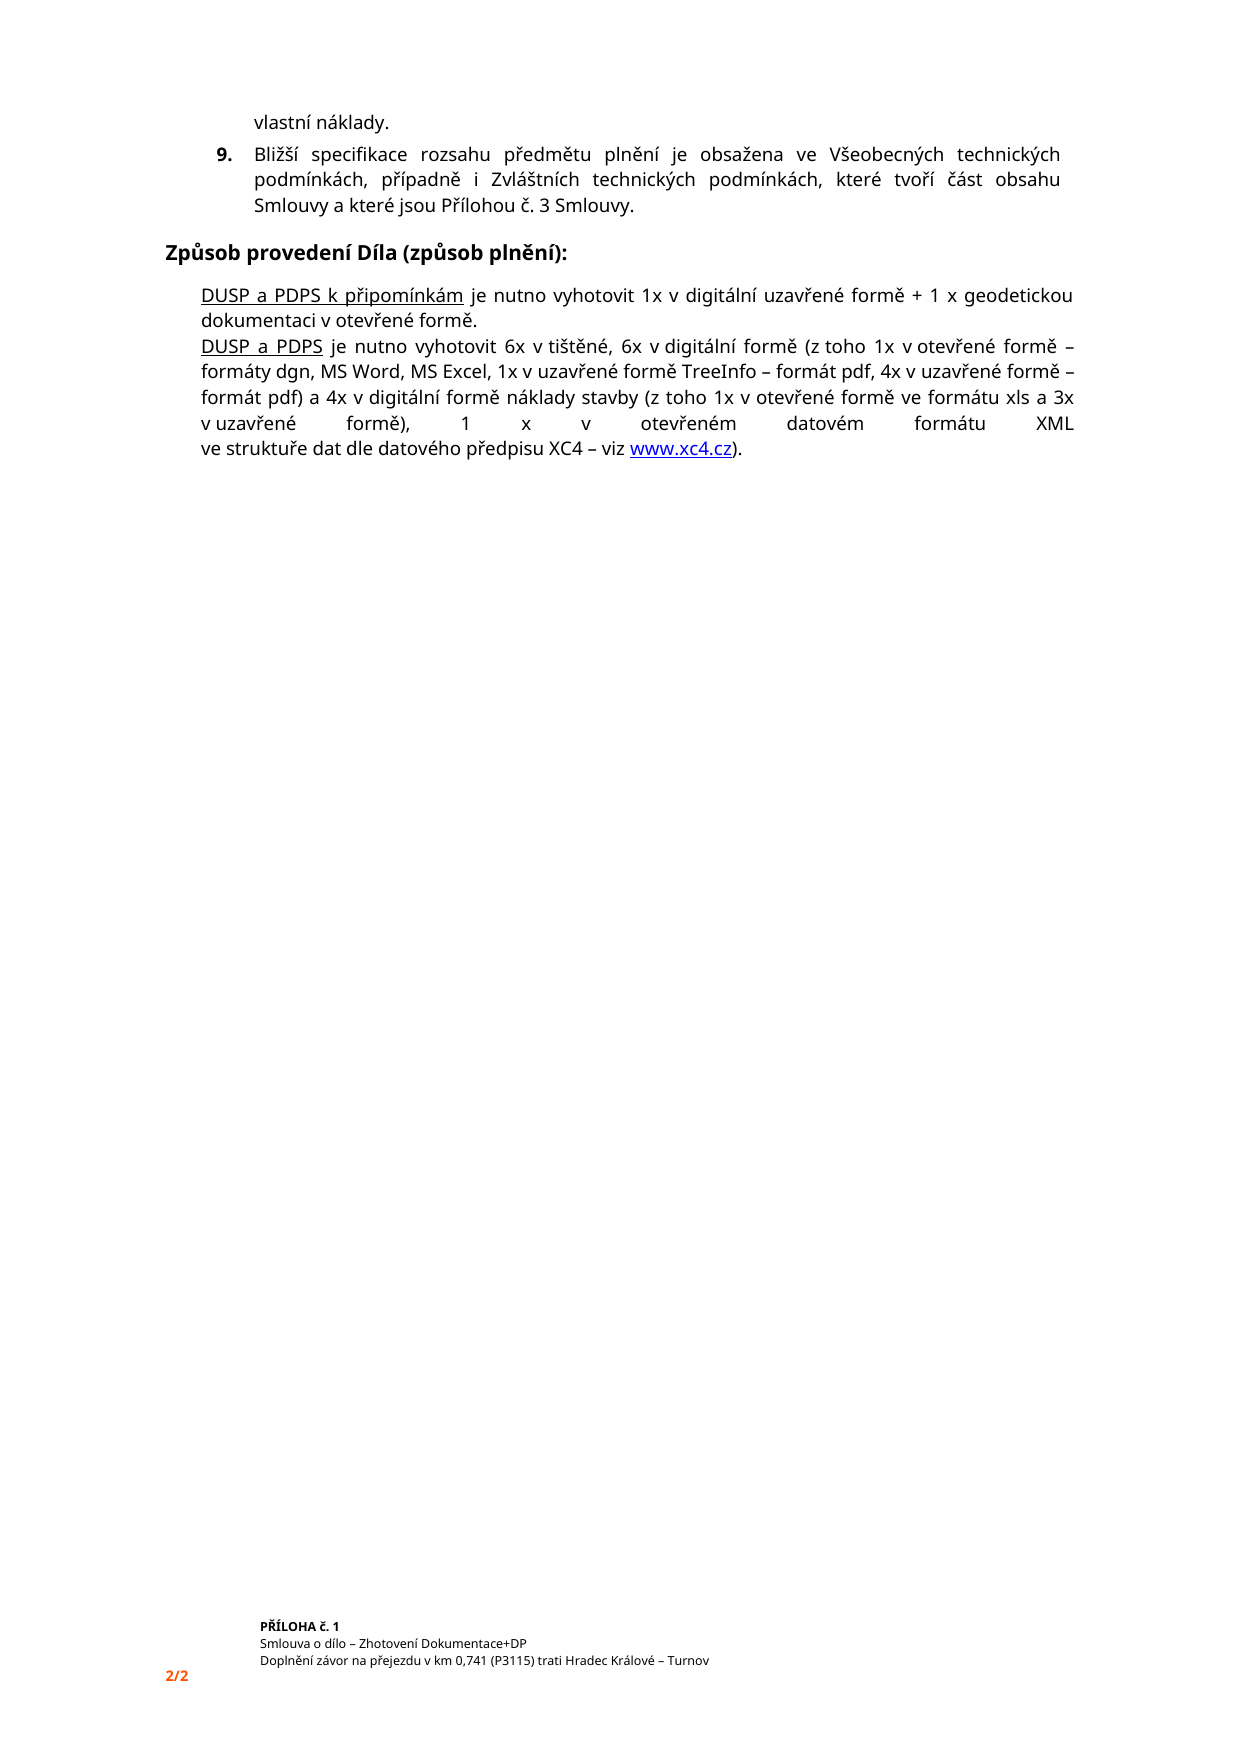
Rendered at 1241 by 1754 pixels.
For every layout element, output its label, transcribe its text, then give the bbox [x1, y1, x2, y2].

list DUSP a PDPS k připomínkám je nutno vyhotovit 1x v digitální uzavřené formě + 1 x geodetickou dokumentaci v otevřené formě. [201, 282, 1075, 333]
list Bližší specifikace rozsahu předmětu plnění je obsažena ve Všeobecných technických podmínkách, případně i Zvláštních technických podmínkách, které tvoří část obsahu Smlouvy a které jsou Přílohou č. 3 Smlouvy. [216, 141, 1061, 218]
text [254, 109, 1061, 135]
text Způsob provedení Díla (způsob plnění): [165, 238, 1075, 267]
list DUSP a PDPS je nutno vyhotovit 6x v tištěné, 6x v digitální formě (z toho 1x v otevřené formě – formáty dgn, MS Word, MS Excel, 1x v uzavřené formě TreeInfo – formát pdf, 4x v uzavřené formě – formát pdf) a 4x v digitální formě náklady stavby (z toho 1x v otevřené formě ve formátu xls a 3x v uzavřené formě), 1 x v otevřeném datovém formátu XML ve struktuře dat dle datového předpisu XC4 – viz www.xc4.cz). [201, 333, 1075, 461]
